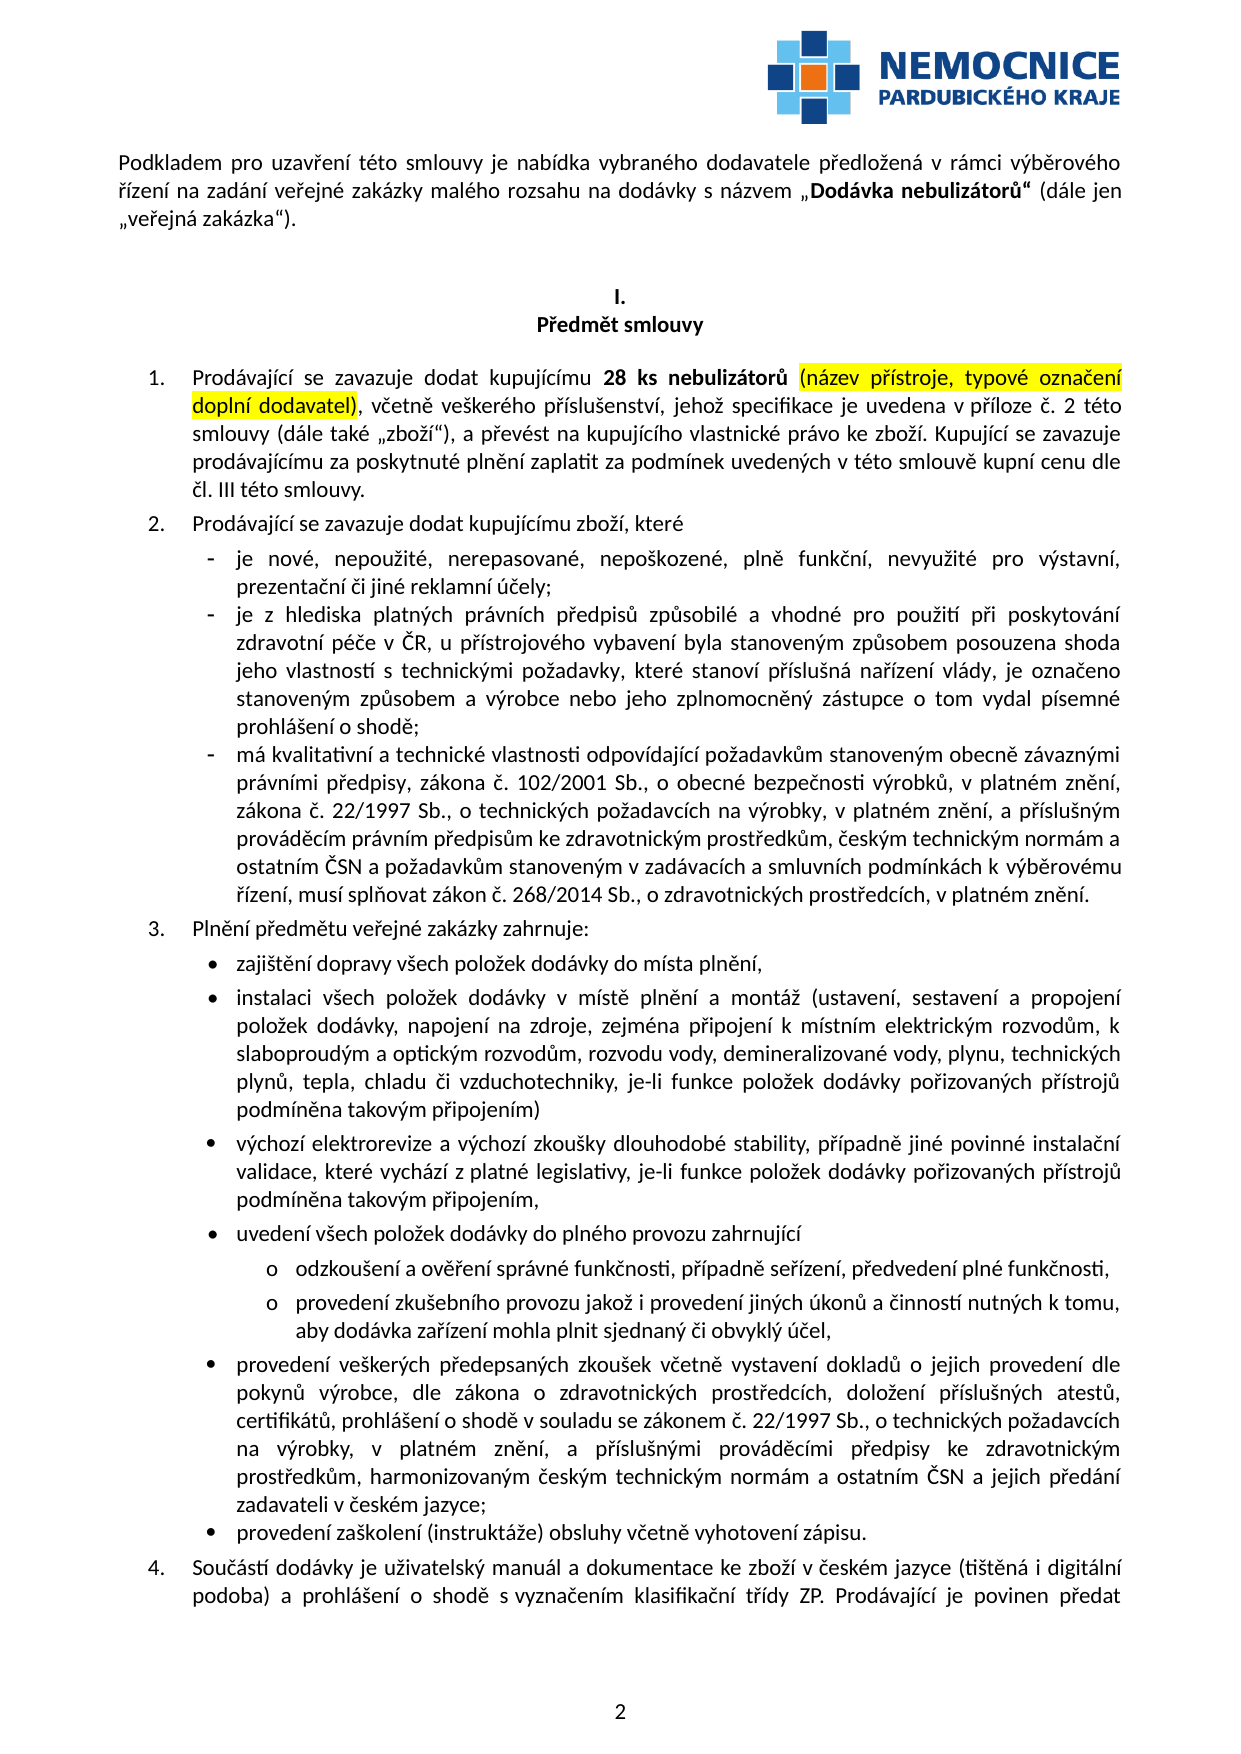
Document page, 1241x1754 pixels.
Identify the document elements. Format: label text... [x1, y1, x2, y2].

list je nové, nepoužité, nerepasované, nepoškozené, plně funkční, nevyužité pro výstavní, prezentační či jiné reklamní účely; [207, 544, 1122, 600]
text Předmět smlouvy [118, 310, 1122, 338]
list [148, 1553, 1122, 1609]
text o odzkoušení a ověření správné funkčnosti, případně seřízení, předvedení plné funkčnosti, [118, 1254, 1122, 1282]
text • uvedení všech položek dodávky do plného provozu zahrnující [118, 1219, 1122, 1248]
list provedení zaškolení (instruktáže) obsluhy včetně vyhotovení zápisu. [207, 1518, 1122, 1547]
list provedení veškerých předepsaných zkoušek včetně vystavení dokladů o jejich provedení dle pokynů výrobce, dle zákona o zdravotnických prostředcích, doložení příslušných atestů, certifikátů, prohlášení o shodě v souladu se zákonem č. 22/1997 Sb., o technických požadavcích na výrobky, v platném znění, a příslušnými prováděcími předpisy ke zdravotnickým prostředkům, harmonizovaným českým technickým normám a ostatním ČSN a jejich předání zadavateli v českém jazyce; [207, 1350, 1122, 1518]
list Plnění předmětu veřejné zakázky zahrnuje: [148, 914, 1122, 942]
list má kvalitativní a technické vlastnosti odpovídající požadavkům stanoveným obecně závaznými právními předpisy, zákona č. 102/2001 Sb., o obecné bezpečnosti výrobků, v platném znění, zákona č. 22/1997 Sb., o technických požadavcích na výrobky, v platném znění, a příslušným prováděcím právním předpisům ke zdravotnickým prostředkům, českým technickým normám a ostatním ČSN a požadavkům stanoveným v zadávacích a smluvních podmínkách k výběrovému řízení, musí splňovat zákon č. 268/2014 Sb., o zdravotnických prostředcích, v platném znění. [207, 740, 1122, 908]
text • zajištění dopravy všech položek dodávky do místa plnění, [118, 949, 1122, 977]
text o provedení zkušebního provozu jakož i provedení jiných úkonů a činností nutných k tomu, aby dodávka zařízení mohla plnit sjednaný či obvyklý účel, [266, 1288, 1122, 1344]
picture [766, 29, 1120, 125]
list je z hlediska platných právních předpisů způsobilé a vhodné pro použití při poskytování zdravotní péče v ČR, u přístrojového vybavení byla stanoveným způsobem posouzena shoda jeho vlastností s technickými požadavky, které stanoví příslušná nařízení vlády, je označeno stanoveným způsobem a výrobce nebo jeho zplnomocněný zástupce o tom vydal písemné prohlášení o shodě; [207, 600, 1122, 740]
text • instalaci všech položek dodávky v místě plnění a montáž (ustavení, sestavení a propojení položek dodávky, napojení na zdroje, zejména připojení k místním elektrickým rozvodům, k slaboproudým a optickým rozvodům, rozvodu vody, demineralizované vody, plynu, technických plynů, tepla, chladu či vzduchotechniky, je-li funkce položek dodávky pořizovaných přístrojů podmíněna takovým připojením) [207, 983, 1122, 1123]
list Prodávající se zavazuje dodat kupujícímu zboží, které [148, 509, 1122, 538]
list Prodávající se zavazuje dodat kupujícímu 28 ks nebulizátorů (název přístroje, typové označení doplní dodavatel), včetně veškerého příslušenství, jehož specifikace je uvedena v příloze č. 2 této smlouvy (dále také „zboží“), a převést na kupujícího vlastnické právo ke zboží. Kupující se zavazuje prodávajícímu za poskytnuté plnění zaplatit za podmínek uvedených v této smlouvě kupní cenu dle čl. III této smlouvy. [148, 363, 1122, 503]
text I. [118, 282, 1122, 310]
text Podkladem pro uzavření této smlouvy je nabídka vybraného dodavatele předložená v rámci výběrového řízení na zadání veřejné zakázky malého rozsahu na dodávky s názvem „Dodávka nebulizátorů“ (dále jen „veřejná zakázka“). [118, 148, 1122, 232]
list výchozí elektrorevize a výchozí zkoušky dlouhodobé stability, případně jiné povinné instalační validace, které vychází z platné legislativy, je-li funkce položek dodávky pořizovaných přístrojů podmíněna takovým připojením, [207, 1129, 1122, 1213]
